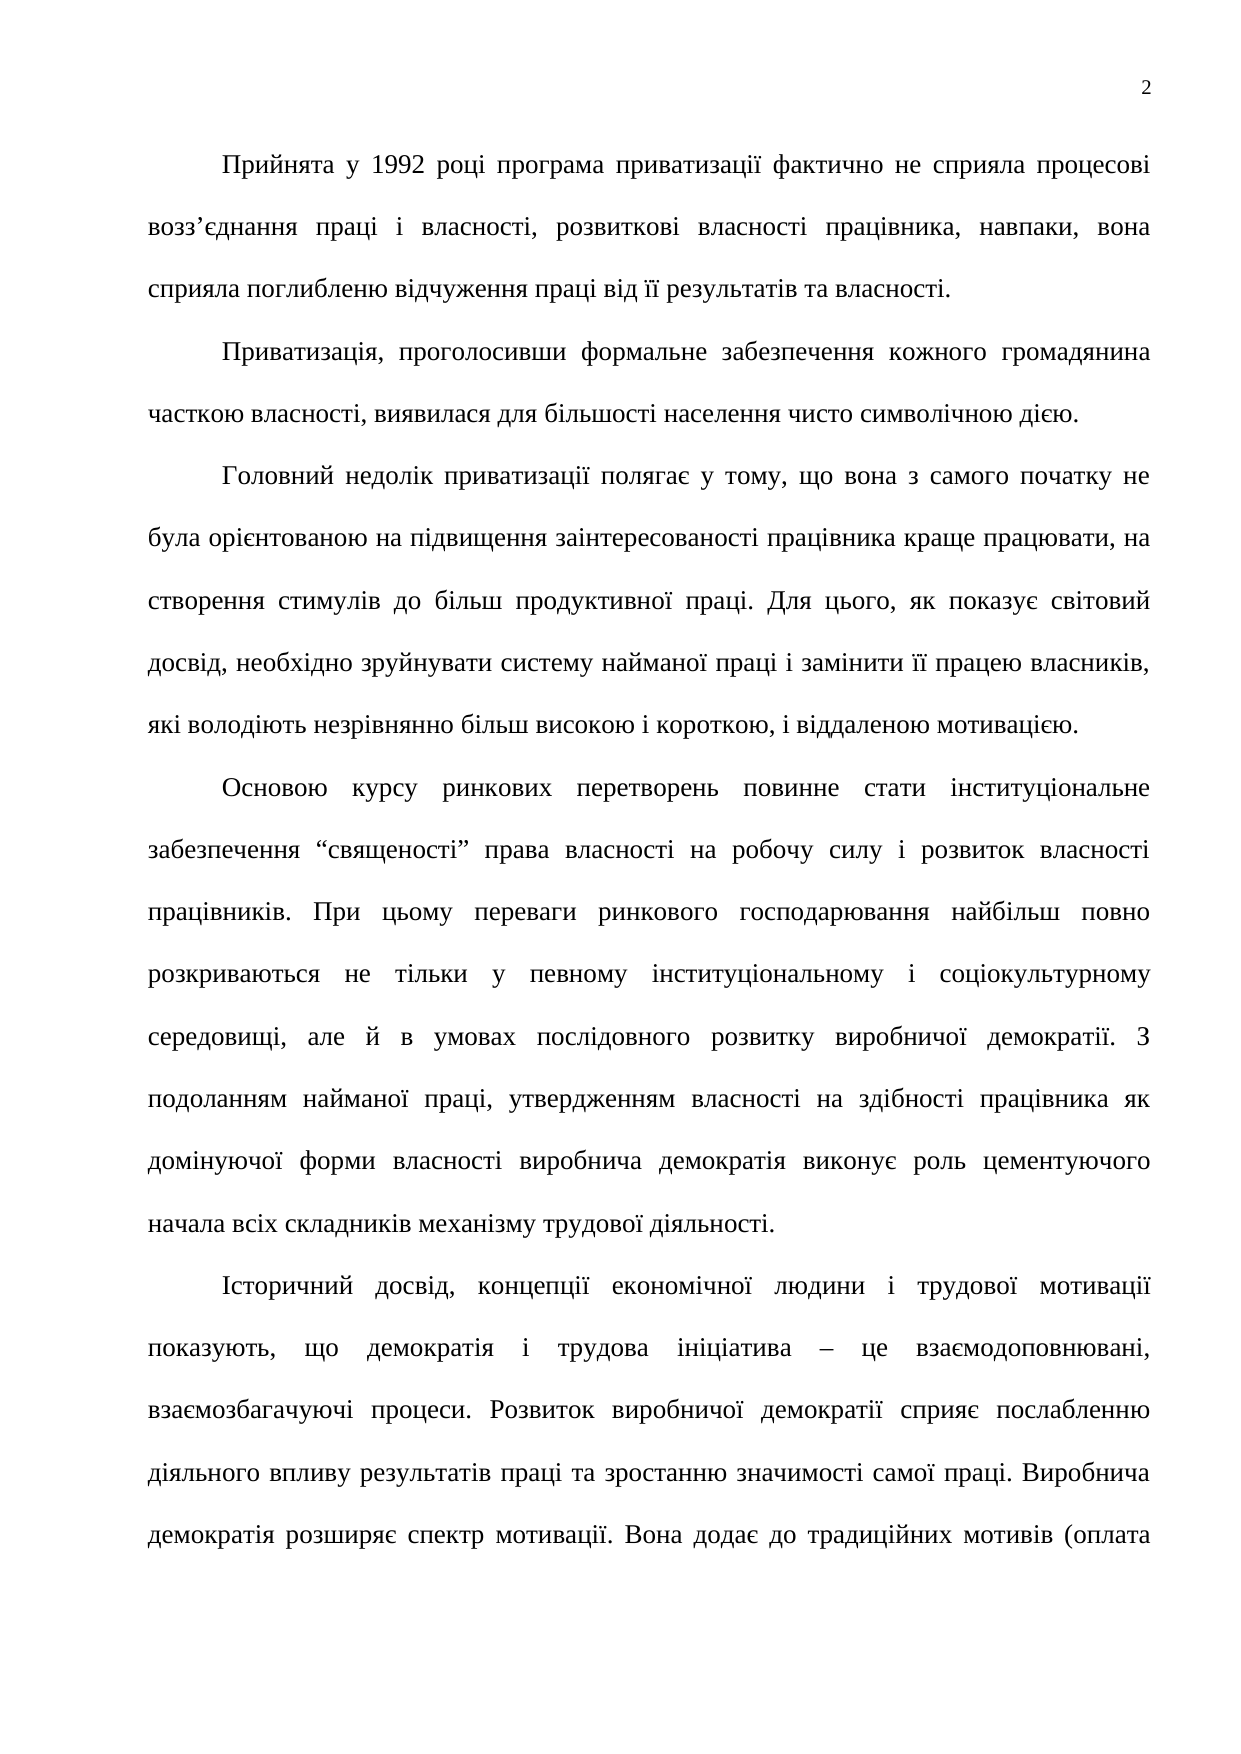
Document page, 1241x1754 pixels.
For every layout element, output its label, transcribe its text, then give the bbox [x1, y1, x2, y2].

text Головний недолік приватизації полягає у тому, що вона з самого початку не була орієнтованою на підвищення заінтересованості працівника краще працювати, на створення стимулів до більш продуктивної праці. Для цього, як показує світовий досвід, необхідно зруйнувати систему найманої праці і замінити її працею власників, які володіють незрівнянно більш високою і короткою, і віддаленою мотивацією. [148, 459, 1152, 739]
text Приватизація, проголосивши формальне забезпечення кожного громадянина часткою власності, виявилася для більшості населення чисто символічною дією. [148, 334, 1152, 428]
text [148, 1269, 1152, 1549]
text Прийнята у 1992 році програма приватизації фактично не сприяла процесові возз’єднання праці і власності, розвиткові власності працівника, навпаки, вона сприяла поглибленю відчуження праці від її результатів та власності. [148, 148, 1152, 303]
text Основою курсу ринкових перетворень повинне стати інституціональне забезпечення “священості” права власності на робочу силу і розвиток власності працівників. При цьому переваги ринкового господарювання найбільш повно розкриваються не тільки у певному інституціональному і соціокультурному середовищі, але й в умовах послідовного розвитку виробничої демократії. З подоланням найманої праці, утвердженням власності на здібності працівника як домінуючої форми власності виробнича демократія виконує роль цементуючого начала всіх складників механізму трудової діяльності. [148, 771, 1152, 1238]
